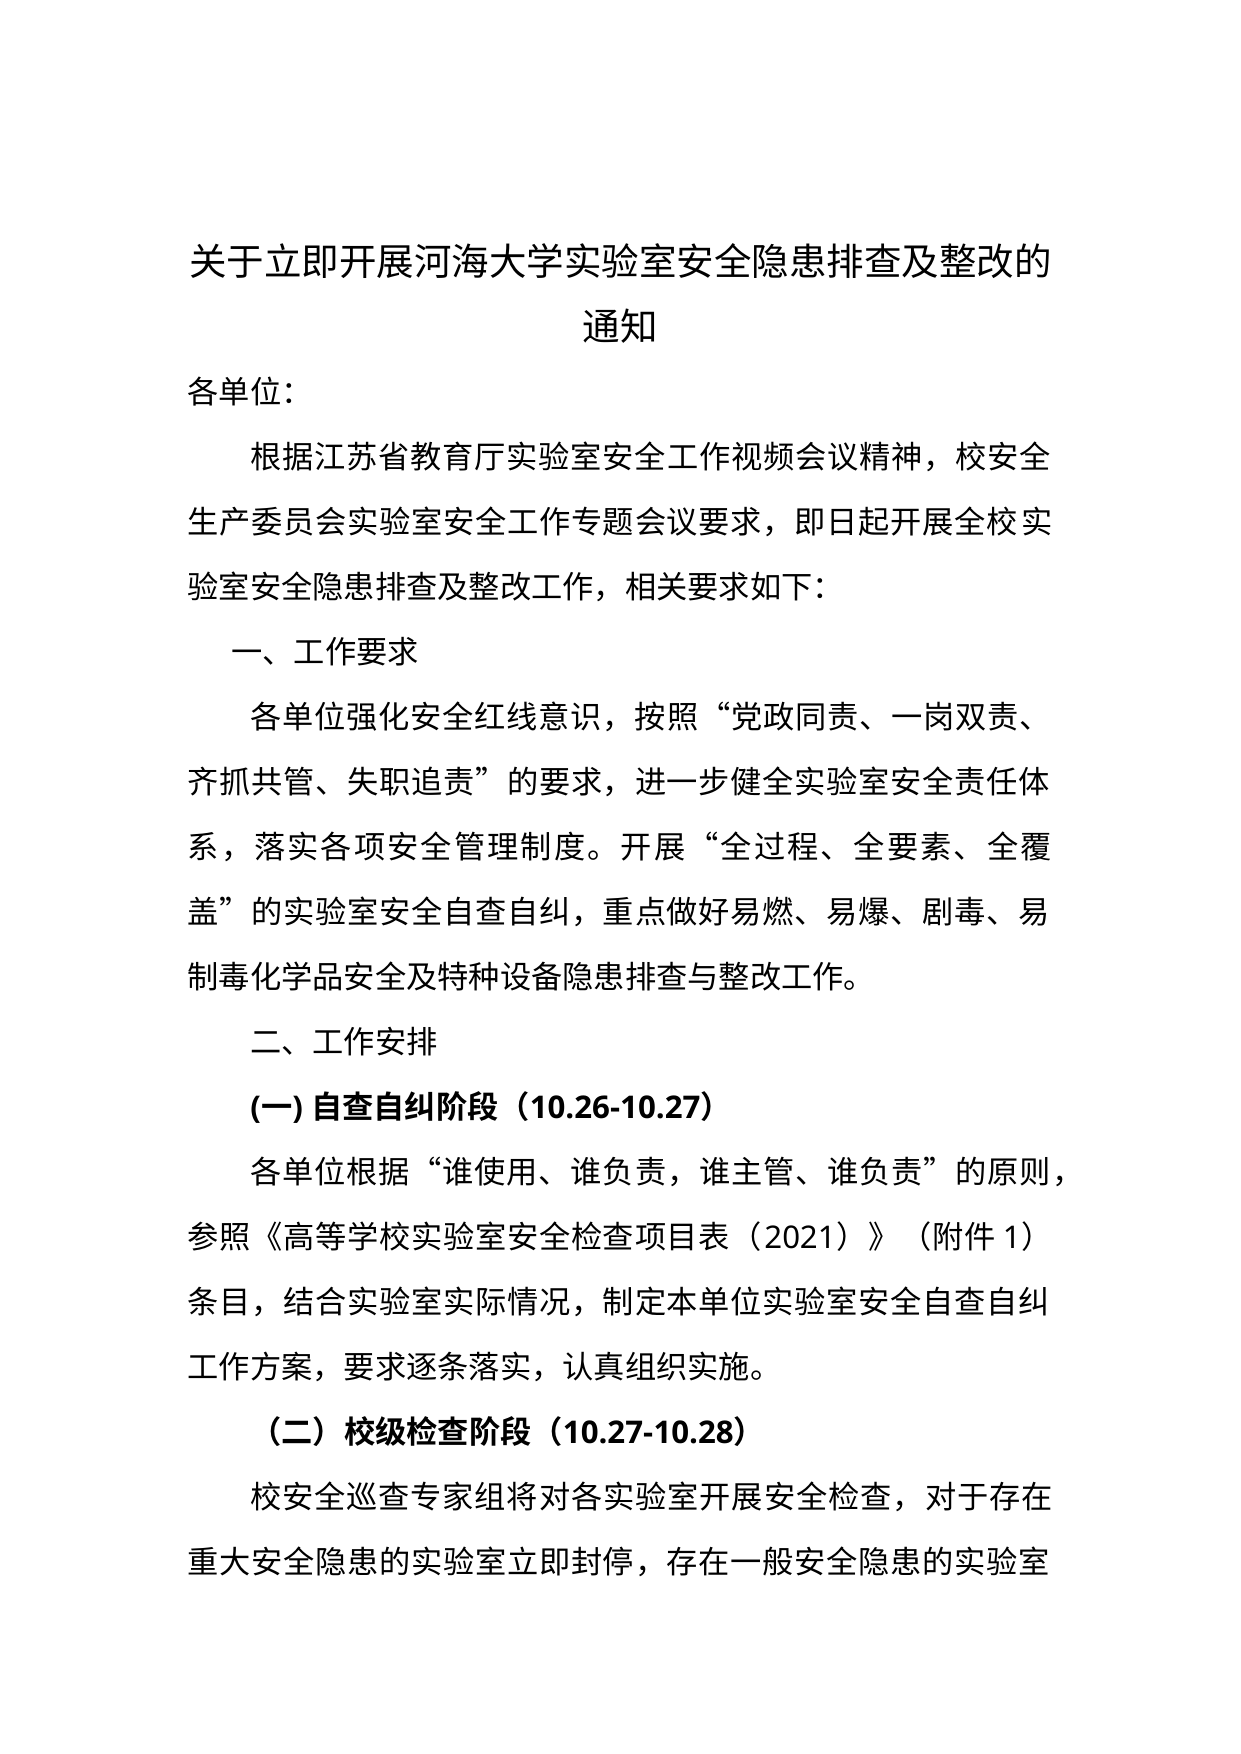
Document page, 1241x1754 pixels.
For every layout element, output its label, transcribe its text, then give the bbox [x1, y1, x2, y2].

text （二）校级检查阶段（10.27-10.28） [187, 1397, 1053, 1462]
text 关于立即开展河海大学实验室安全隐患排查及整改的通知 [187, 227, 1053, 357]
text 根据江苏省教育厅实验室安全工作视频会议精神，校安全生产委员会实验室安全工作专题会议要求，即日起开展全校实验室安全隐患排查及整改工作，相关要求如下： [187, 422, 1053, 617]
text (一) 自查自纠阶段（10.26-10.27） [187, 1072, 1053, 1137]
text 各单位： [187, 357, 1053, 422]
text 二、工作安排 [187, 1007, 1053, 1072]
text 各单位强化安全红线意识，按照“党政同责、一岗双责、齐抓共管、失职追责”的要求，进一步健全实验室安全责任体系，落实各项安全管理制度。开展“全过程、全要素、全覆盖”的实验室安全自查自纠，重点做好易燃、易爆、剧毒、易制毒化学品安全及特种设备隐患排查与整改工作。 [187, 682, 1053, 1007]
list 一、工作要求 [231, 617, 1053, 682]
text 各单位根据“谁使用、谁负责，谁主管、谁负责”的原则，参照《高等学校实验室安全检查项目表（2021）》（附件1）条目，结合实验室实际情况，制定本单位实验室安全自查自纠工作方案，要求逐条落实，认真组织实施。 [187, 1137, 1053, 1397]
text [187, 1462, 1053, 1592]
